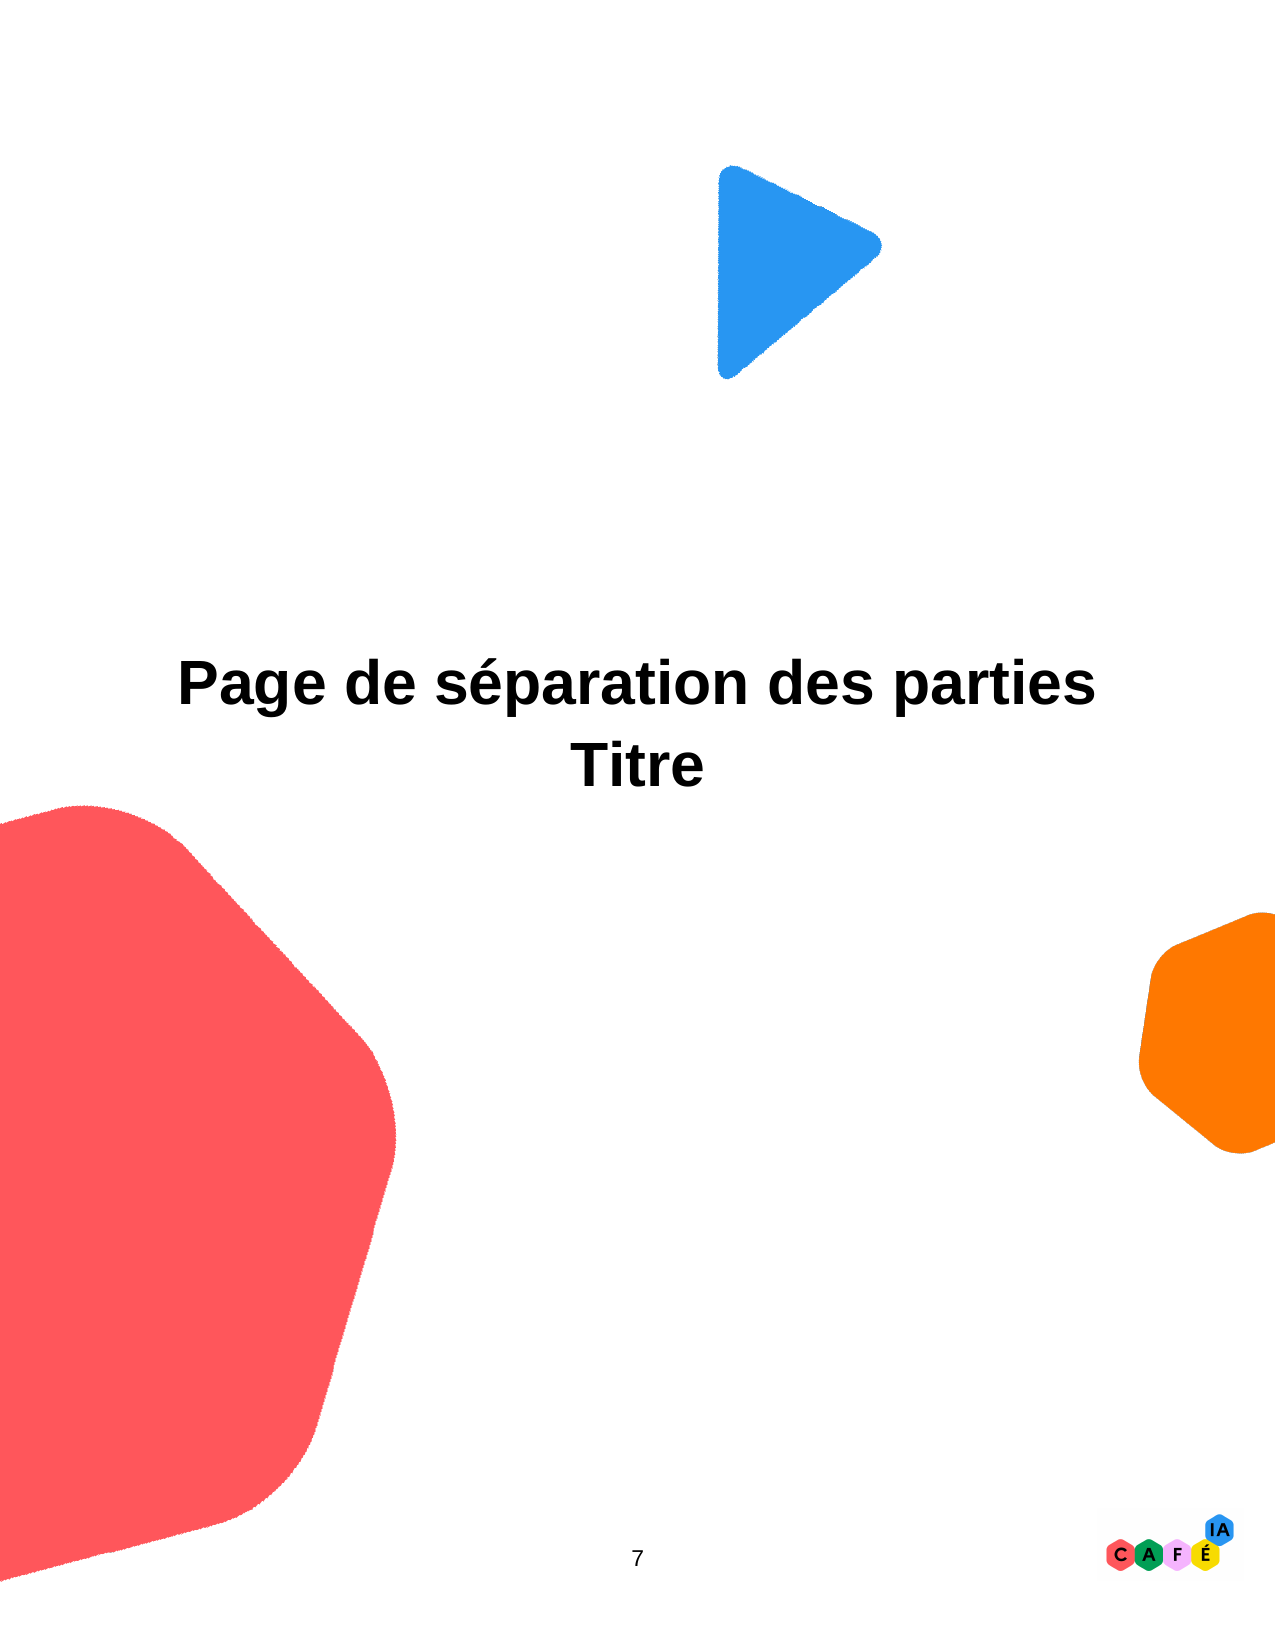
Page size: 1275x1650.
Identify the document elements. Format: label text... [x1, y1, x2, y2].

picture [0, 688, 616, 1650]
picture [611, 133, 919, 441]
picture [1085, 867, 1275, 1185]
picture [1096, 1508, 1244, 1581]
title Page de séparation des parties [150, 646, 1125, 717]
title Titre [150, 728, 1125, 800]
